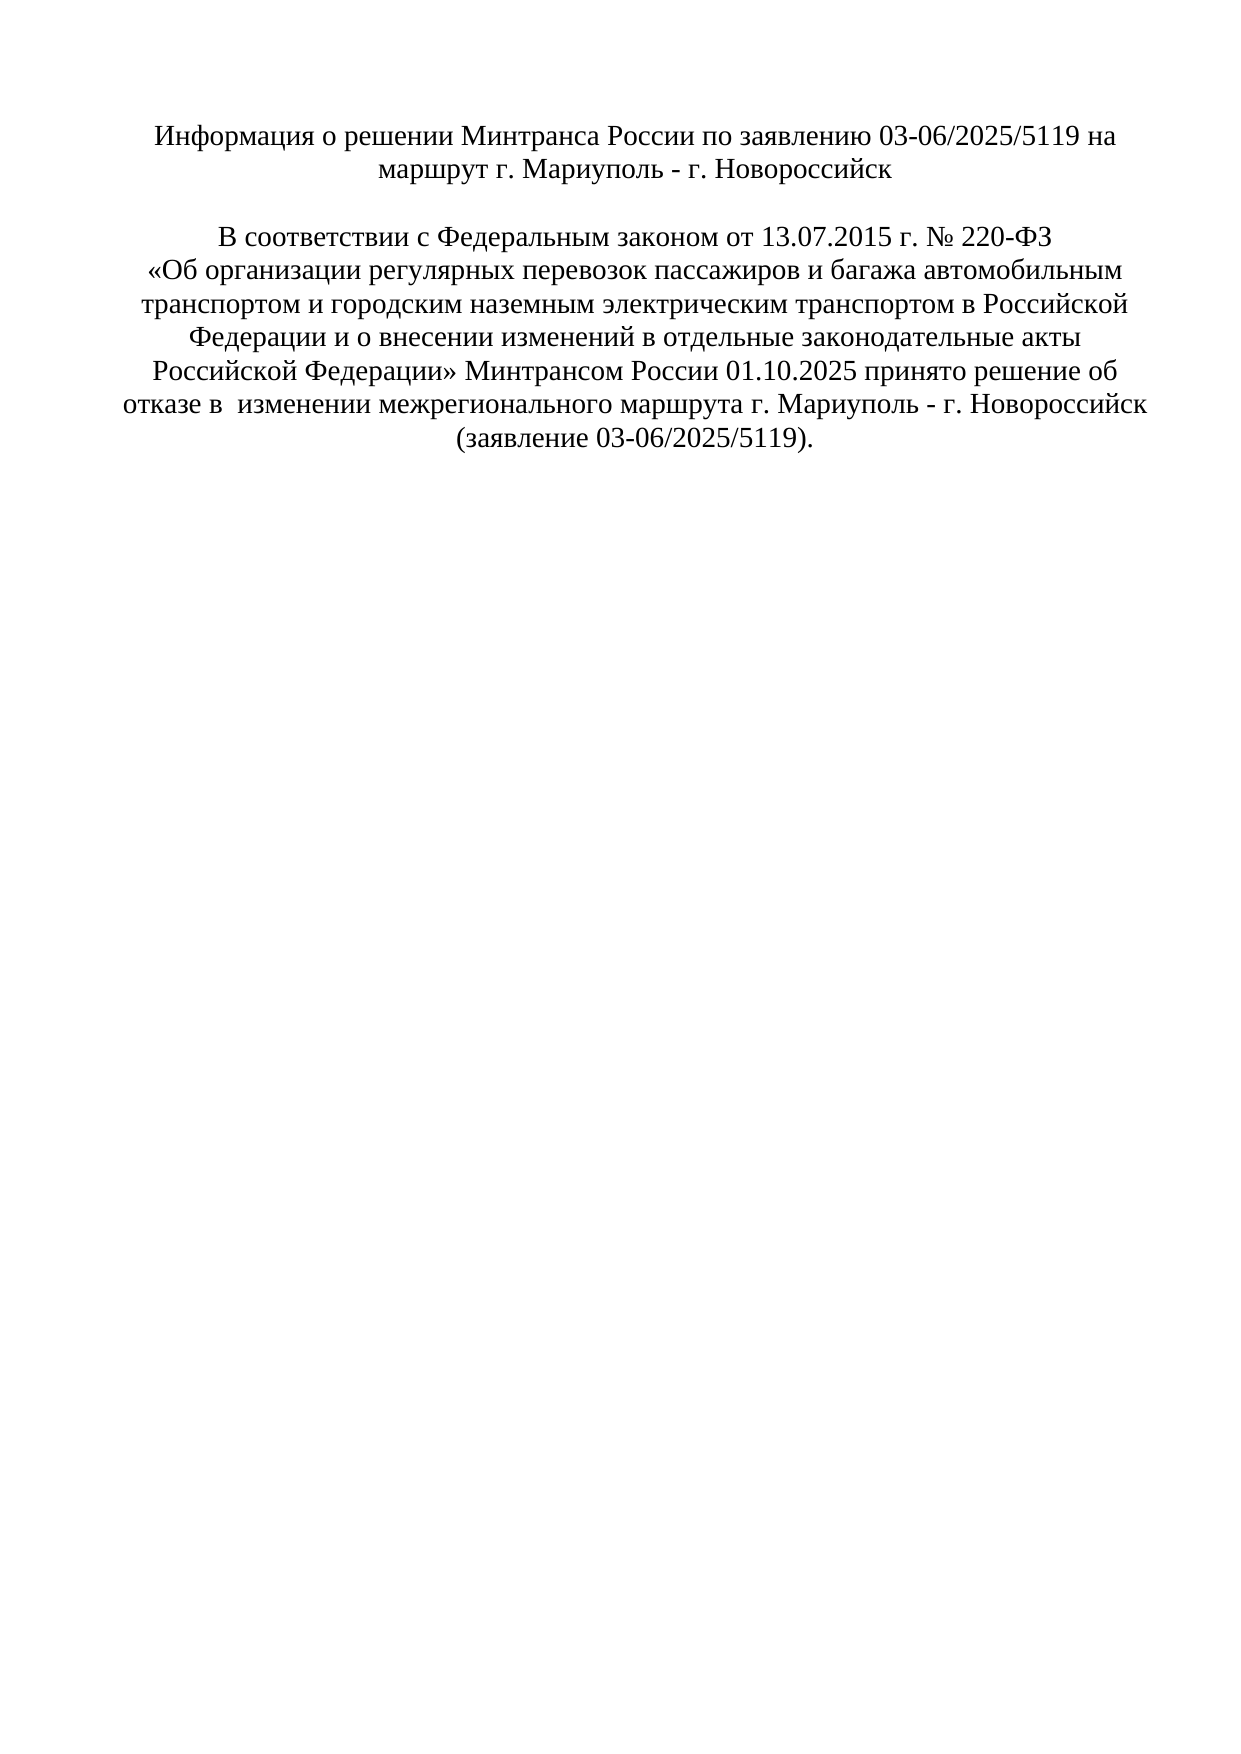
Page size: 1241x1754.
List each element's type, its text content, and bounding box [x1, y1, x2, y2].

text Информация о решении Минтранса России по заявлению 03-06/2025/5119 на маршрут г. Мариуполь - г. Новороссийск [118, 118, 1152, 185]
text В соответствии с Федеральным законом от 13.07.2015 г. № 220-ФЗ «Об организации регулярных перевозок пассажиров и багажа автомобильным транспортом и городским наземным электрическим транспортом в Российской Федерации и о внесении изменений в отдельные законодательные акты Российской Федерации» Минтрансом России 01.10.2025 принято решение об отказе в изменении межрегионального маршрута г. Мариуполь - г. Новороссийск (заявление 03-06/2025/5119). [118, 219, 1152, 453]
